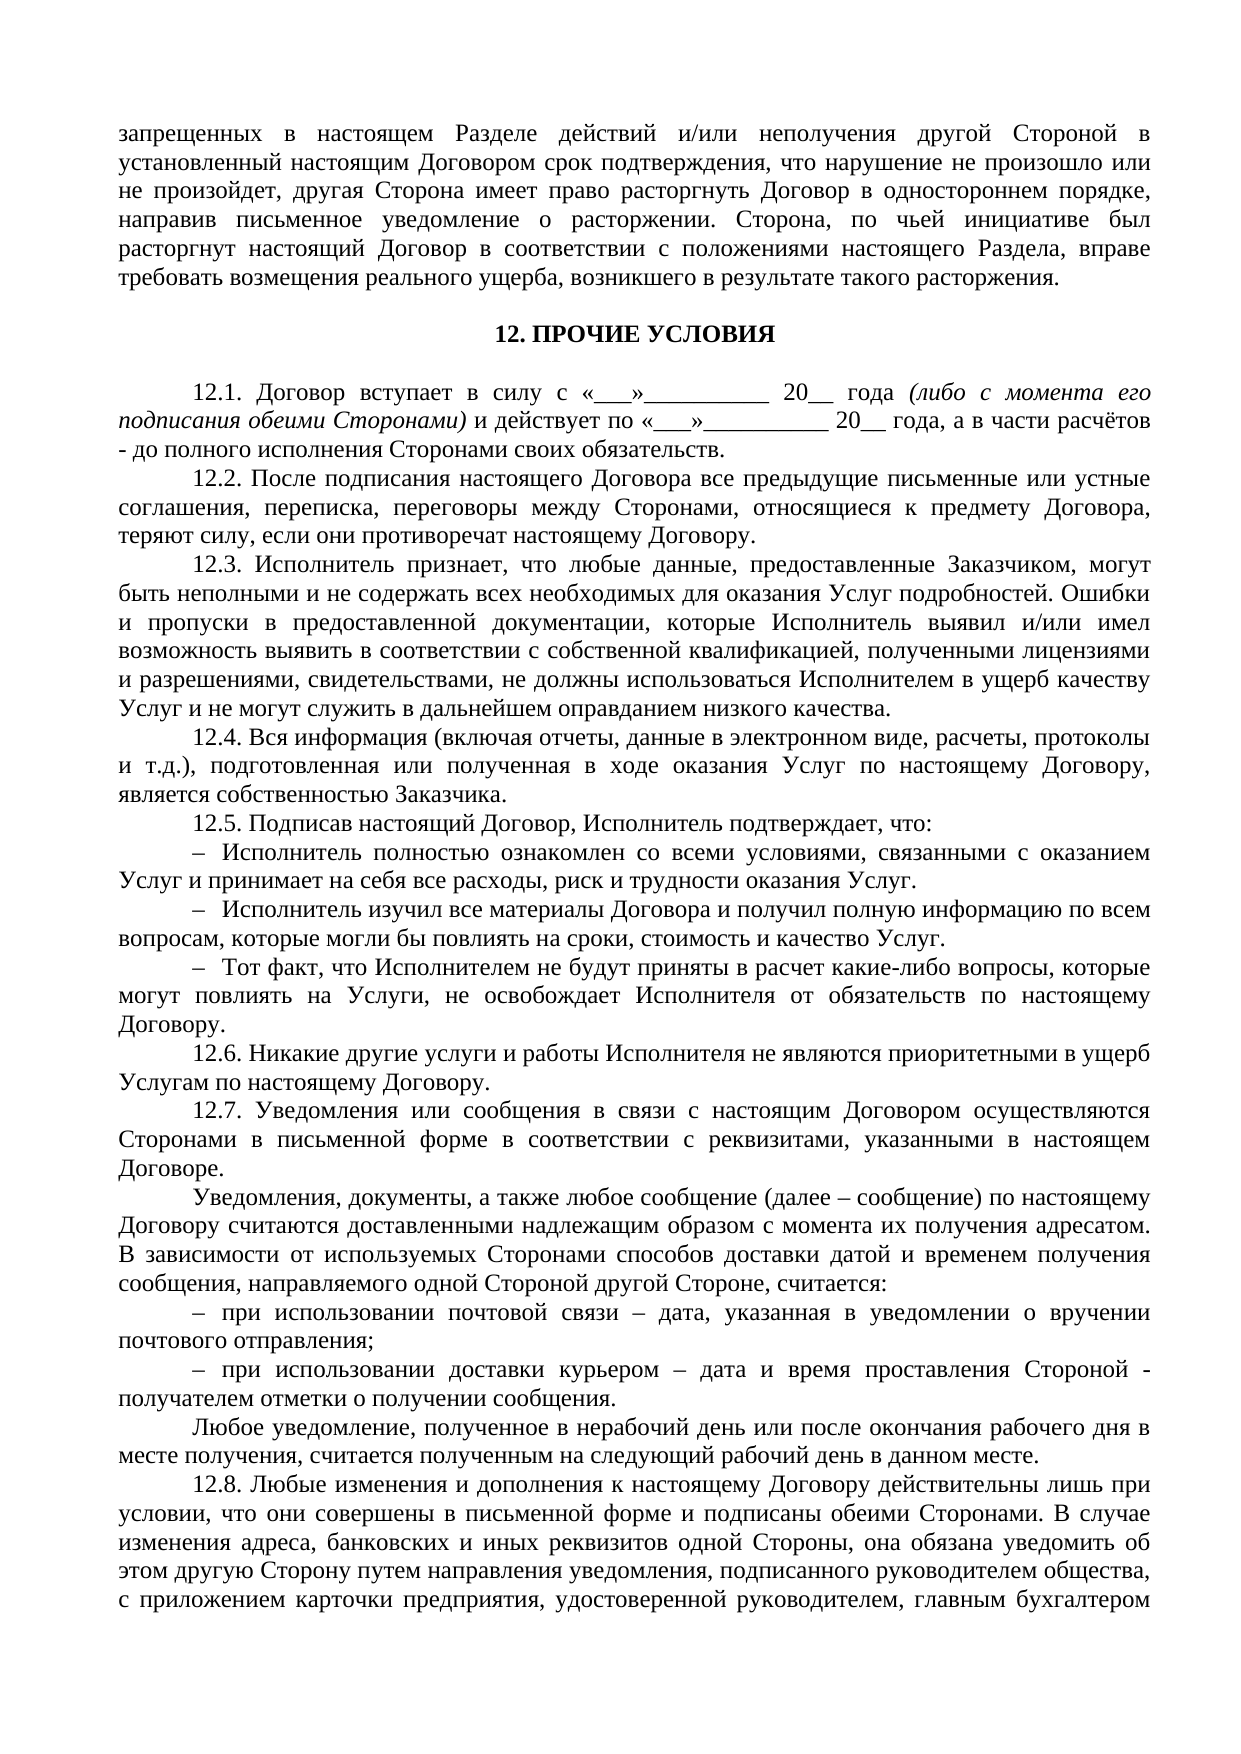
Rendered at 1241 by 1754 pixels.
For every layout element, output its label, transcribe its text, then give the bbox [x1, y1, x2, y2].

list при использовании почтовой связи – дата, указанная в уведомлении о вручении почтового отправления; [118, 1297, 1152, 1354]
text 12.2. После подписания настоящего Договора все предыдущие письменные или устные соглашения, переписка, переговоры между Сторонами, относящиеся к предмету Договора, теряют силу, если они противоречат настоящему Договору. [118, 463, 1152, 549]
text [118, 118, 1152, 291]
text 12.4. Вся информация (включая отчеты, данные в электронном виде, расчеты, протоколы и т.д.), подготовленная или полученная в ходе оказания Услуг по настоящему Договору, является собственностью Заказчика. [118, 722, 1152, 808]
list Исполнитель изучил все материалы Договора и получил полную информацию по всем вопросам, которые могли бы повлиять на сроки, стоимость и качество Услуг. [118, 894, 1152, 952]
text Любое уведомление, полученное в нерабочий день или после окончания рабочего дня в месте получения, считается полученным на следующий рабочий день в данном месте. [118, 1412, 1152, 1469]
text 12.1. Договор вступает в силу с «___»__________ 20__ года (либо с момента его подписания обеими Сторонами) и действует по «___»__________ 20__ года, а в части расчётов - до полного исполнения Сторонами своих обязательств. [118, 377, 1152, 463]
text 12.5. Подписав настоящий Договор, Исполнитель подтверждает, что: [192, 808, 1152, 837]
list Тот факт, что Исполнителем не будут приняты в расчет какие-либо вопросы, которые могут повлиять на Услуги, не освобождает Исполнителя от обязательств по настоящему Договору. [118, 952, 1152, 1038]
text 12.7. Уведомления или сообщения в связи с настоящим Договором осуществляются Сторонами в письменной форме в соответствии с реквизитами, указанными в настоящем Договоре. [118, 1096, 1152, 1182]
list Исполнитель полностью ознакомлен со всеми условиями, связанными с оказанием Услуг и принимает на себя все расходы, риск и трудности оказания Услуг. [118, 837, 1152, 894]
text 12.3. Исполнитель признает, что любые данные, предоставленные Заказчиком, могут быть неполными и не содержать всех необходимых для оказания Услуг подробностей. Ошибки и пропуски в предоставленной документации, которые Исполнитель выявил и/или имел возможность выявить в соответствии с собственной квалификацией, полученными лицензиями и разрешениями, свидетельствами, не должны использоваться Исполнителем в ущерб качеству Услуг и не могут служить в дальнейшем оправданием низкого качества. [118, 549, 1152, 722]
list при использовании доставки курьером – дата и время проставления Стороной - получателем отметки о получении сообщения. [118, 1354, 1152, 1412]
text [118, 1469, 1152, 1613]
text 12.6. Никакие другие услуги и работы Исполнителя не являются приоритетными в ущерб Услугам по настоящему Договору. [118, 1038, 1152, 1096]
text 12. ПРОЧИЕ УСЛОВИЯ [118, 319, 1152, 348]
text Уведомления, документы, а также любое сообщение (далее – сообщение) по настоящему Договору считаются доставленными надлежащим образом с момента их получения адресатом. В зависимости от используемых Сторонами способов доставки датой и временем получения сообщения, направляемого одной Стороной другой Стороне, считается: [118, 1182, 1152, 1297]
